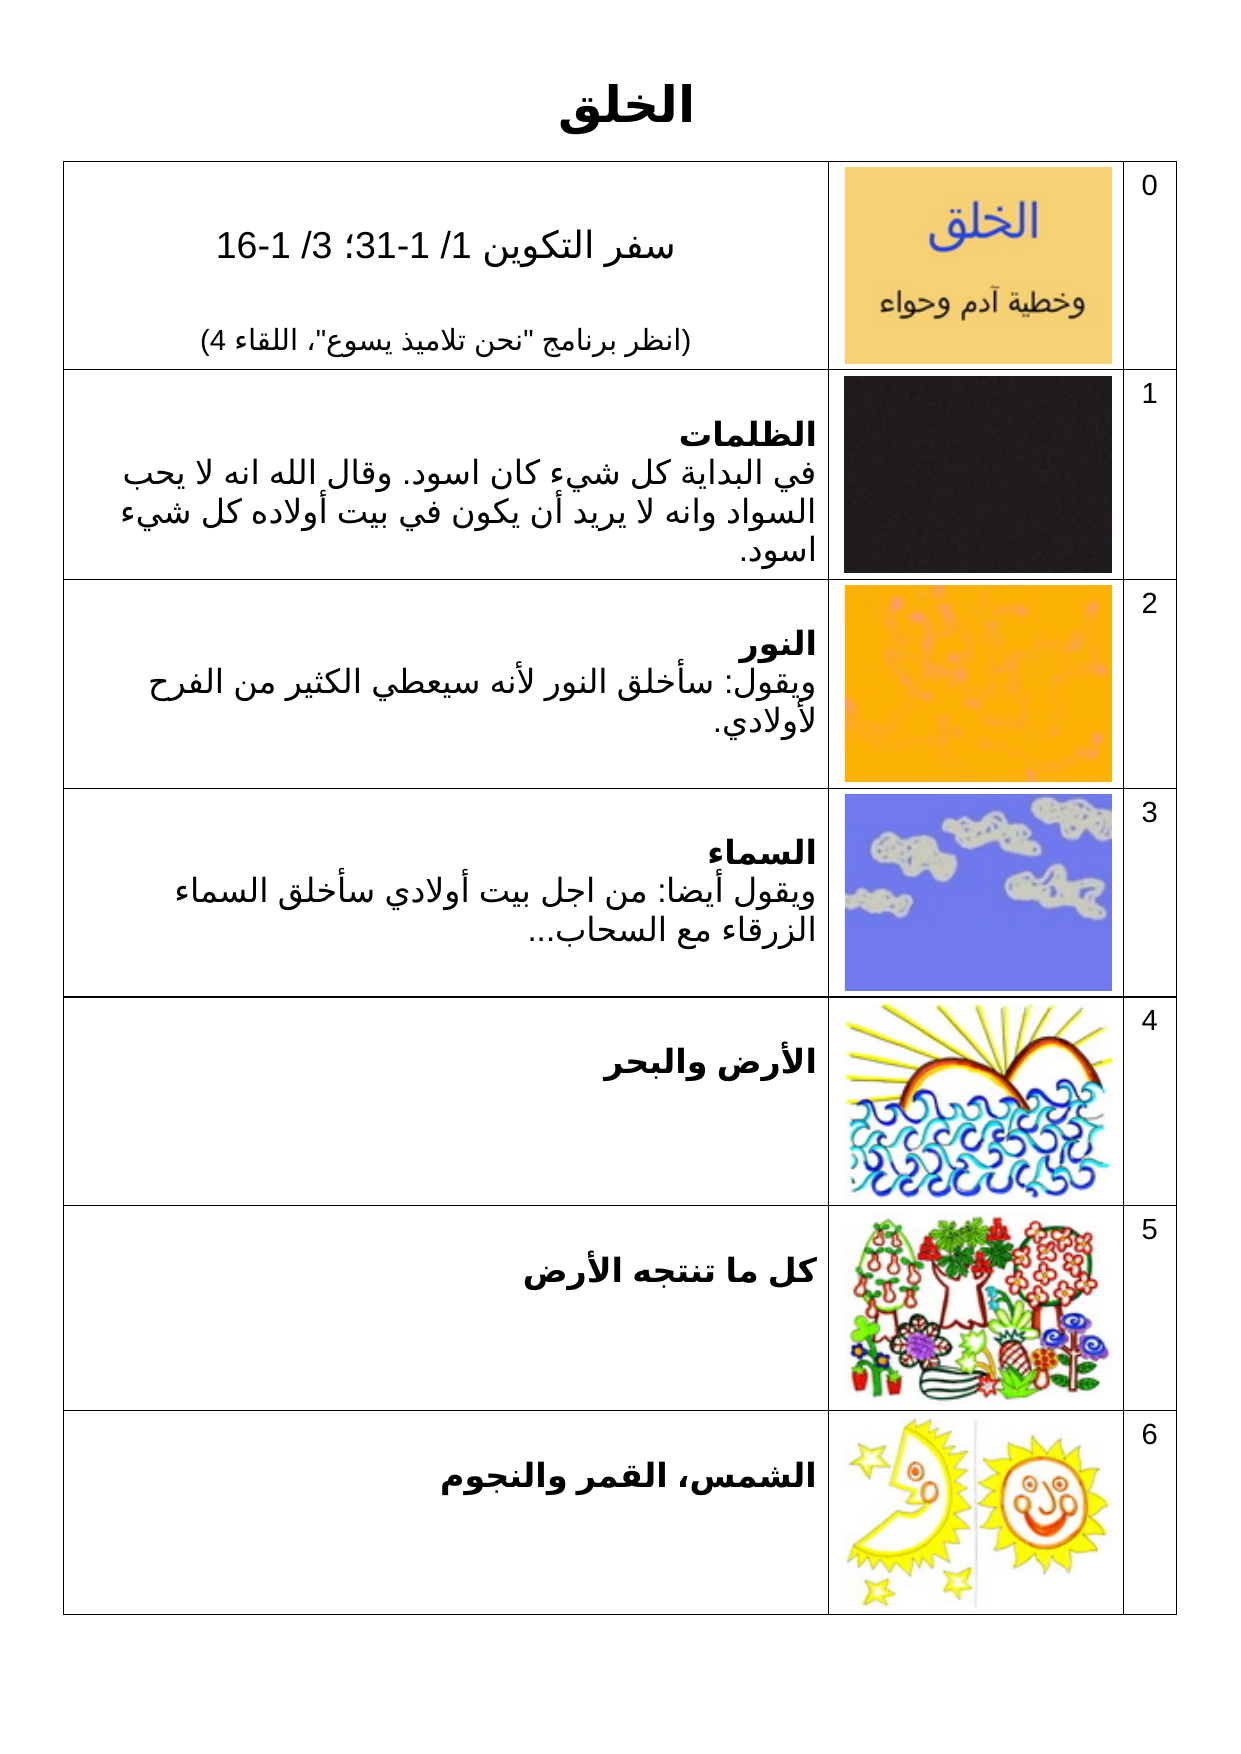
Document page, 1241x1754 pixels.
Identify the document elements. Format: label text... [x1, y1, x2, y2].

table_cell [829, 370, 1123, 579]
table_cell 1 [1124, 370, 1176, 579]
text الخلق [75, 75, 1165, 132]
table_cell السماء ويقول أيضا: من اجل بيت أولادي سأخلق السماء الزرقاء مع السحاب... [64, 789, 828, 996]
table_cell 5 [1124, 1206, 1176, 1410]
picture [844, 1003, 1112, 1200]
picture [844, 167, 1112, 364]
table_cell [829, 1206, 1123, 1410]
table_cell [829, 789, 1123, 996]
picture [844, 1417, 1112, 1609]
table_header سفر التكوين 1/ 1-31؛ 3/ 1-16 (انظر برنامج "نحن تلاميذ يسوع"، اللقاء 4) [64, 162, 828, 369]
table_header [829, 162, 1123, 369]
table_cell 4 [1124, 998, 1176, 1205]
table_cell 3 [1124, 789, 1176, 996]
table_cell كل ما تنتجه الأرض [64, 1206, 828, 1410]
table_cell الشمس، القمر والنجوم [64, 1411, 828, 1614]
table_cell النور ويقول: سأخلق النور لأنه سيعطي الكثير من الفرح لأولادي. [64, 580, 828, 788]
table_cell 6 [1124, 1411, 1176, 1614]
table_cell [829, 1411, 1123, 1614]
table_cell [829, 580, 1123, 788]
table_cell الأرض والبحر [64, 998, 828, 1205]
picture [845, 1212, 1112, 1405]
table_cell الظلمات في البداية كل شيء كان اسود. وقال الله انه لا يحب السواد وانه لا يريد أن يكون في بيت أولاده كل شيء اسود. [64, 370, 828, 579]
picture [844, 794, 1112, 991]
table_header 0 [1124, 162, 1176, 369]
picture [844, 585, 1112, 782]
table_cell 2 [1124, 580, 1176, 788]
table_cell [829, 998, 1123, 1205]
picture [844, 376, 1112, 573]
